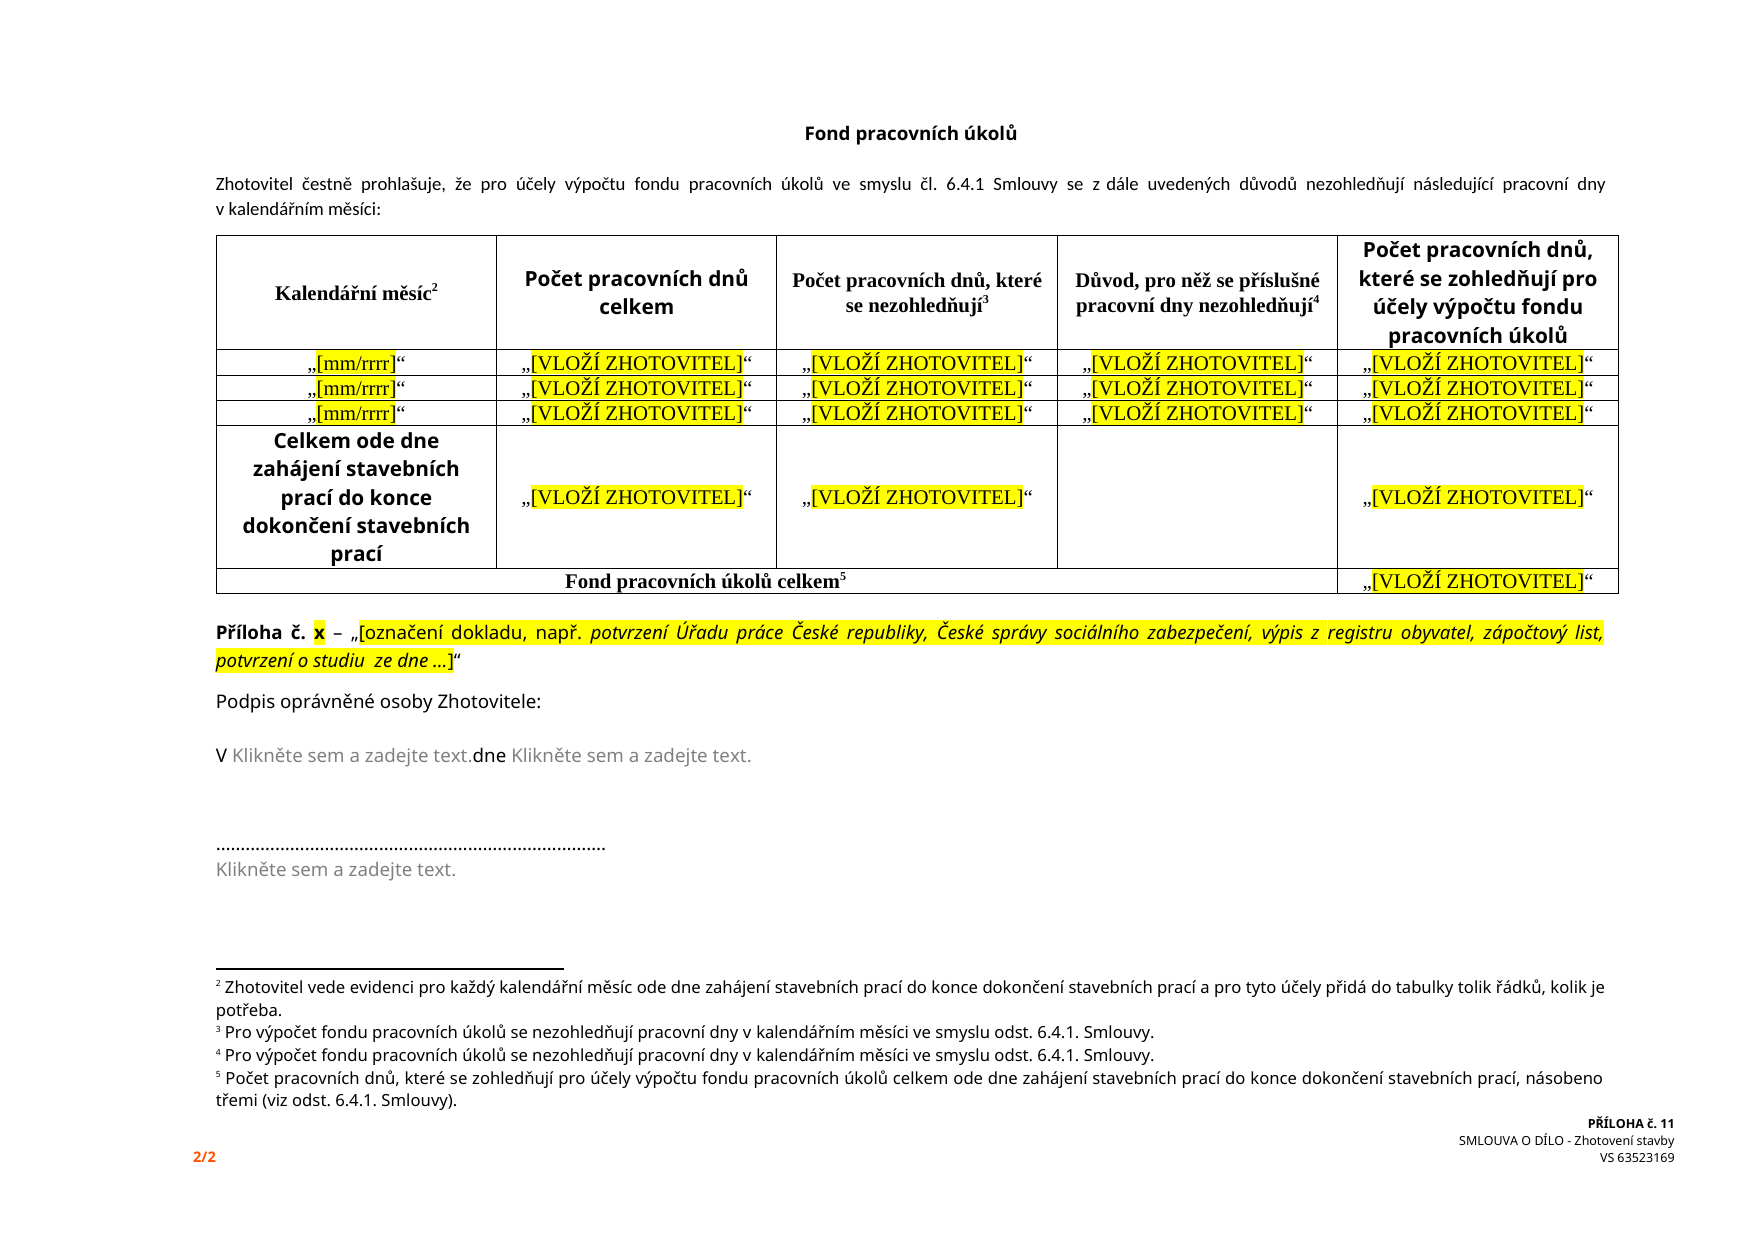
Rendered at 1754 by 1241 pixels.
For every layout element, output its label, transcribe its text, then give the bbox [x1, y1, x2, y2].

text ……………………………………………………………………. [216, 827, 1606, 856]
table_cell Celkem ode dne zahájení stavebních prací do konce dokončení stavebních prací [217, 426, 496, 568]
text V dne [216, 739, 1606, 768]
table_header Počet pracovních dnů, které se nezohledňují [777, 236, 1057, 349]
table_header Počet pracovních dnů celkem [497, 236, 776, 349]
table_cell „[mm/rrrr]“ [396, 376, 496, 399]
table_cell „[mm/rrrr]“ [396, 401, 496, 425]
table_cell „[VLOŽÍ ZHOTOVITEL]“ [497, 426, 776, 568]
text Zhotovitel čestně prohlašuje, že pro účely výpočtu fondu pracovních úkolů ve smyslu čl. 6.4.1 Smlouvy se z dále uvedených důvodů nezohledňují následující pracovní dny v kalendářním měsíci: [216, 172, 1606, 220]
table_cell „[mm/rrrr]“ [217, 401, 316, 425]
table_cell „[VLOŽÍ ZHOTOVITEL]“ [1338, 426, 1618, 568]
table_cell „[mm/rrrr]“ [396, 350, 496, 374]
table_cell Fond pracovních úkolů celkem [217, 569, 1337, 593]
table_header Kalendářní měsíc [217, 236, 496, 349]
table_cell „[VLOŽÍ ZHOTOVITEL]“ [777, 426, 1057, 568]
table_cell [1058, 426, 1337, 568]
table_cell „[mm/rrrr]“ [217, 376, 316, 399]
text Příloha č. x – „[označení dokladu, např. potvrzení Úřadu práce České republiky, České správy sociálního zabezpečení, výpis z registru obyvatel, zápočtový list, potvrzení o studiu ze dne …]“ [216, 619, 1606, 673]
table_header Důvod, pro něž se příslušné pracovní dny nezohledňují [1058, 236, 1337, 349]
table_header Počet pracovních dnů, které se zohledňují pro účely výpočtu fondu pracovních úkolů [1338, 236, 1618, 349]
table_cell „[mm/rrrr]“ [217, 350, 316, 374]
text Podpis oprávněné osoby Zhotovitele: [216, 688, 1606, 714]
text Fond pracovních úkolů [216, 121, 1606, 146]
